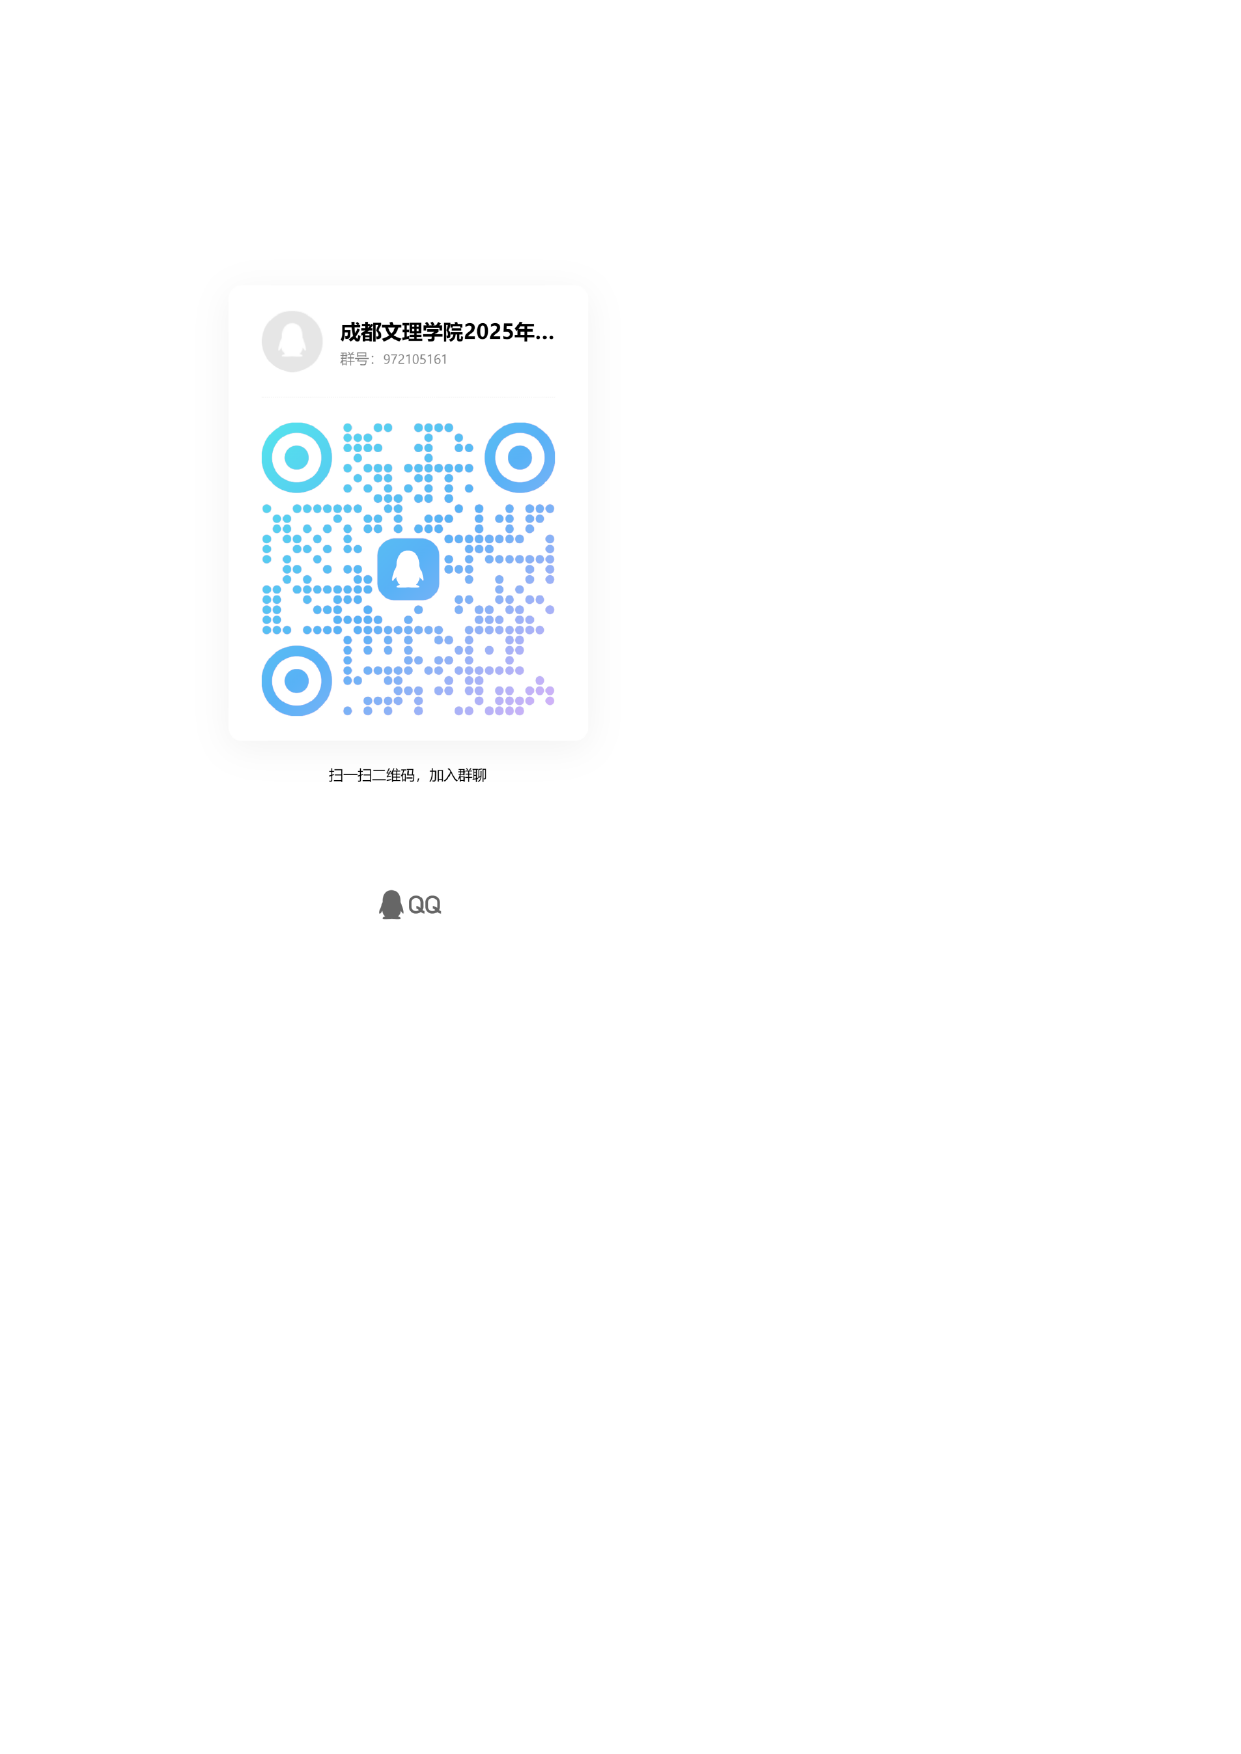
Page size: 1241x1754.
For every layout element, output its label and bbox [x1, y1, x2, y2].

picture [187, 162, 629, 947]
